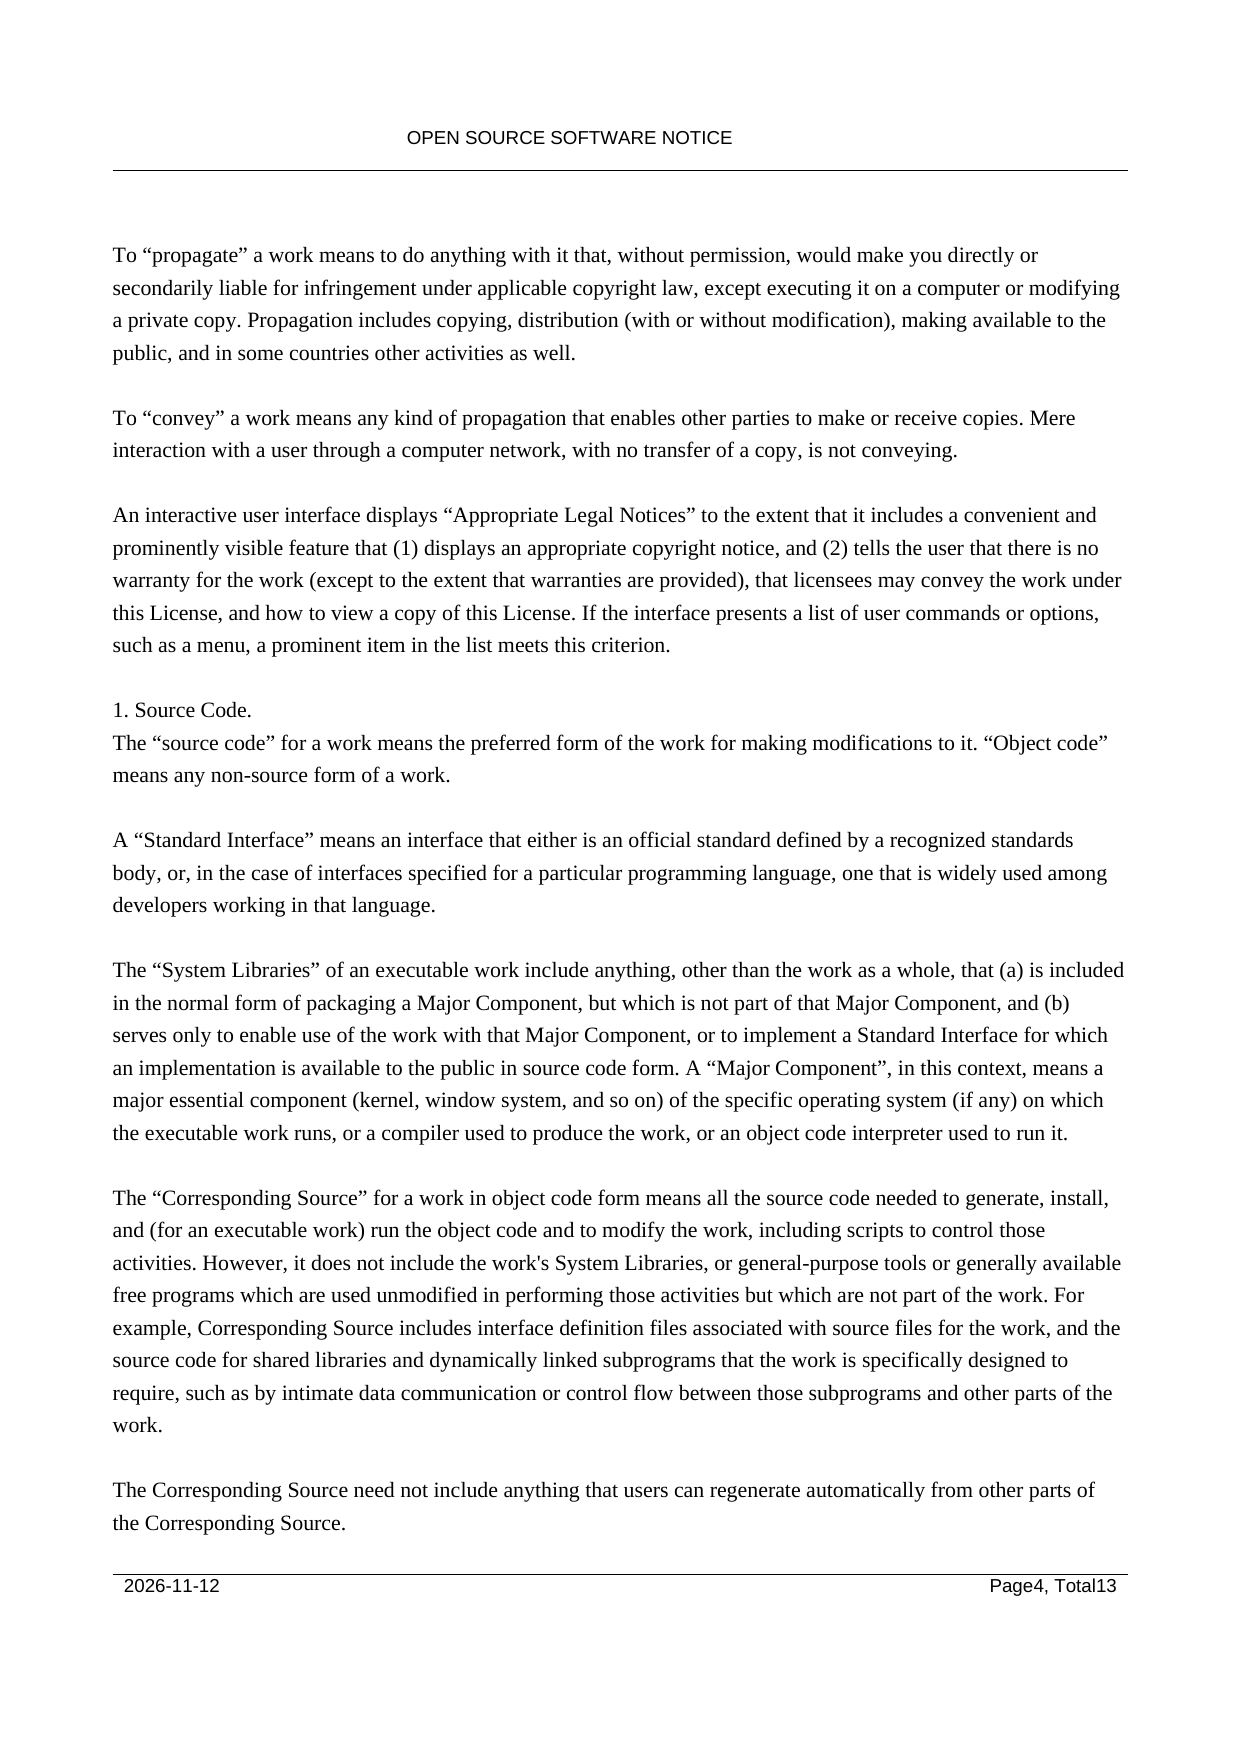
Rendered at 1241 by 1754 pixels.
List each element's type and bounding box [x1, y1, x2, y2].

text [112, 206, 1128, 1539]
